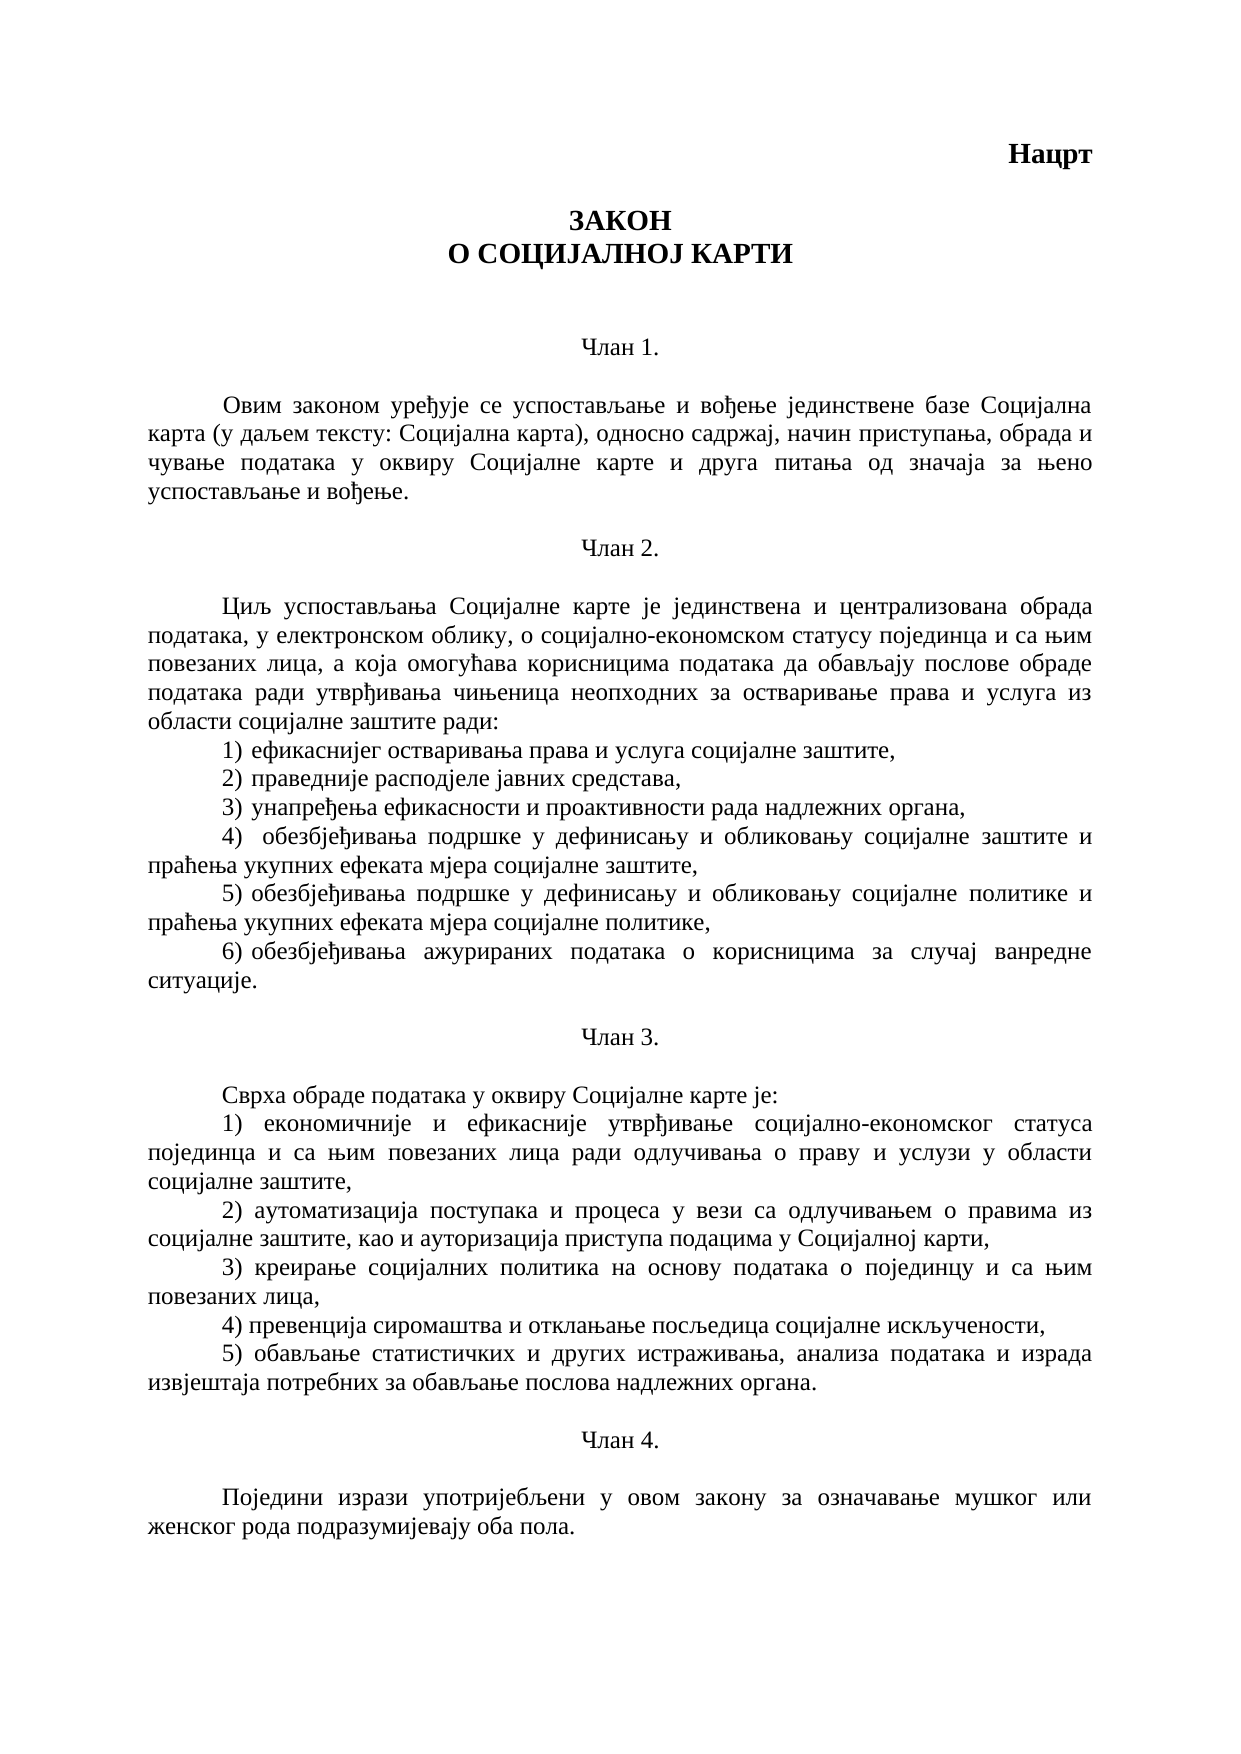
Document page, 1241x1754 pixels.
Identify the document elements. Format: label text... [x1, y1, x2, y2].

text 1) економичније и ефикасније утврђивање социјално-економског статуса појединца и са њим повезаних лица ради одлучивања о праву и услузи у области социјалне заштите, [148, 1108, 1092, 1195]
list обезбјеђивања подршкe у дефинисању и обликовању социјалне заштите и праћењa укупних ефеката мјера социјалне заштите, [148, 821, 1092, 878]
list обезбјеђивања подршкe у дефинисању и обликовању социјалне политике и праћењa укупних ефеката мјера социјалне политике, [148, 878, 1092, 936]
text О СОЦИЈАЛНОЈ КАРТИ [148, 236, 1092, 270]
list праведније расподjеле јавних средстава, [148, 763, 1092, 792]
text Члан 1. [148, 332, 1092, 361]
text 3) креирање социјалних политика на основу података о појединцу и са њим повезаних лица, [148, 1252, 1092, 1310]
text Члан 3. [148, 1022, 1092, 1051]
text Члан 4. [148, 1425, 1092, 1453]
list ефикаснијег остваривања права и услуга социјалне заштите, [148, 735, 1092, 763]
text Циљ успостављања Социјалне карте је јединствена и централизована обрада података, у електронском облику, о социјално-економском статусу појединца и са њим повезаних лица, а која омогућава корисницима података да обављају послове обраде података ради утврђивања чињеница неопходних за остваривање права и услуга из области социјалне заштите ради: [148, 591, 1092, 735]
text Нацрт [148, 136, 1092, 169]
text 2) аутоматизација поступака и процеса у вези са одлучивањем о правима из социјалне заштите, као и ауторизација приступа подацима у Социјалној карти, [148, 1195, 1092, 1252]
text Сврха обраде података у оквиру Социјалне карте je: [148, 1080, 1092, 1108]
text Члан 2. [148, 533, 1092, 562]
list унапређењa ефикасности и проактивности рада надлежних органа, [148, 792, 1092, 821]
list обезбјеђивања ажурираних података о корисницима за случај ванредне ситуације. [148, 936, 1092, 993]
text Овим законом уређује се успостављање и вођење јединствене базе Социјална карта (у даљем тексту: Социјална карта), односно садржај, начин приступања, обрада и чување података у оквиру Социјалне карте и друга питања од значаја за њено успостављање и вођење. [148, 390, 1092, 505]
text 4) превенција сиромаштва и отклањање посљедица социјалне искључености, [148, 1310, 1092, 1338]
list Поједини изрази употријебљени у овом закону за означавање мушког или женског рода подразумијевају оба пола. [148, 1482, 1092, 1540]
text 5) обављање статистичких и других истраживања, анализа података и израда извјештаја потребних за обављање послова надлежних органа. [148, 1338, 1092, 1396]
text ЗАКОН [148, 203, 1092, 236]
